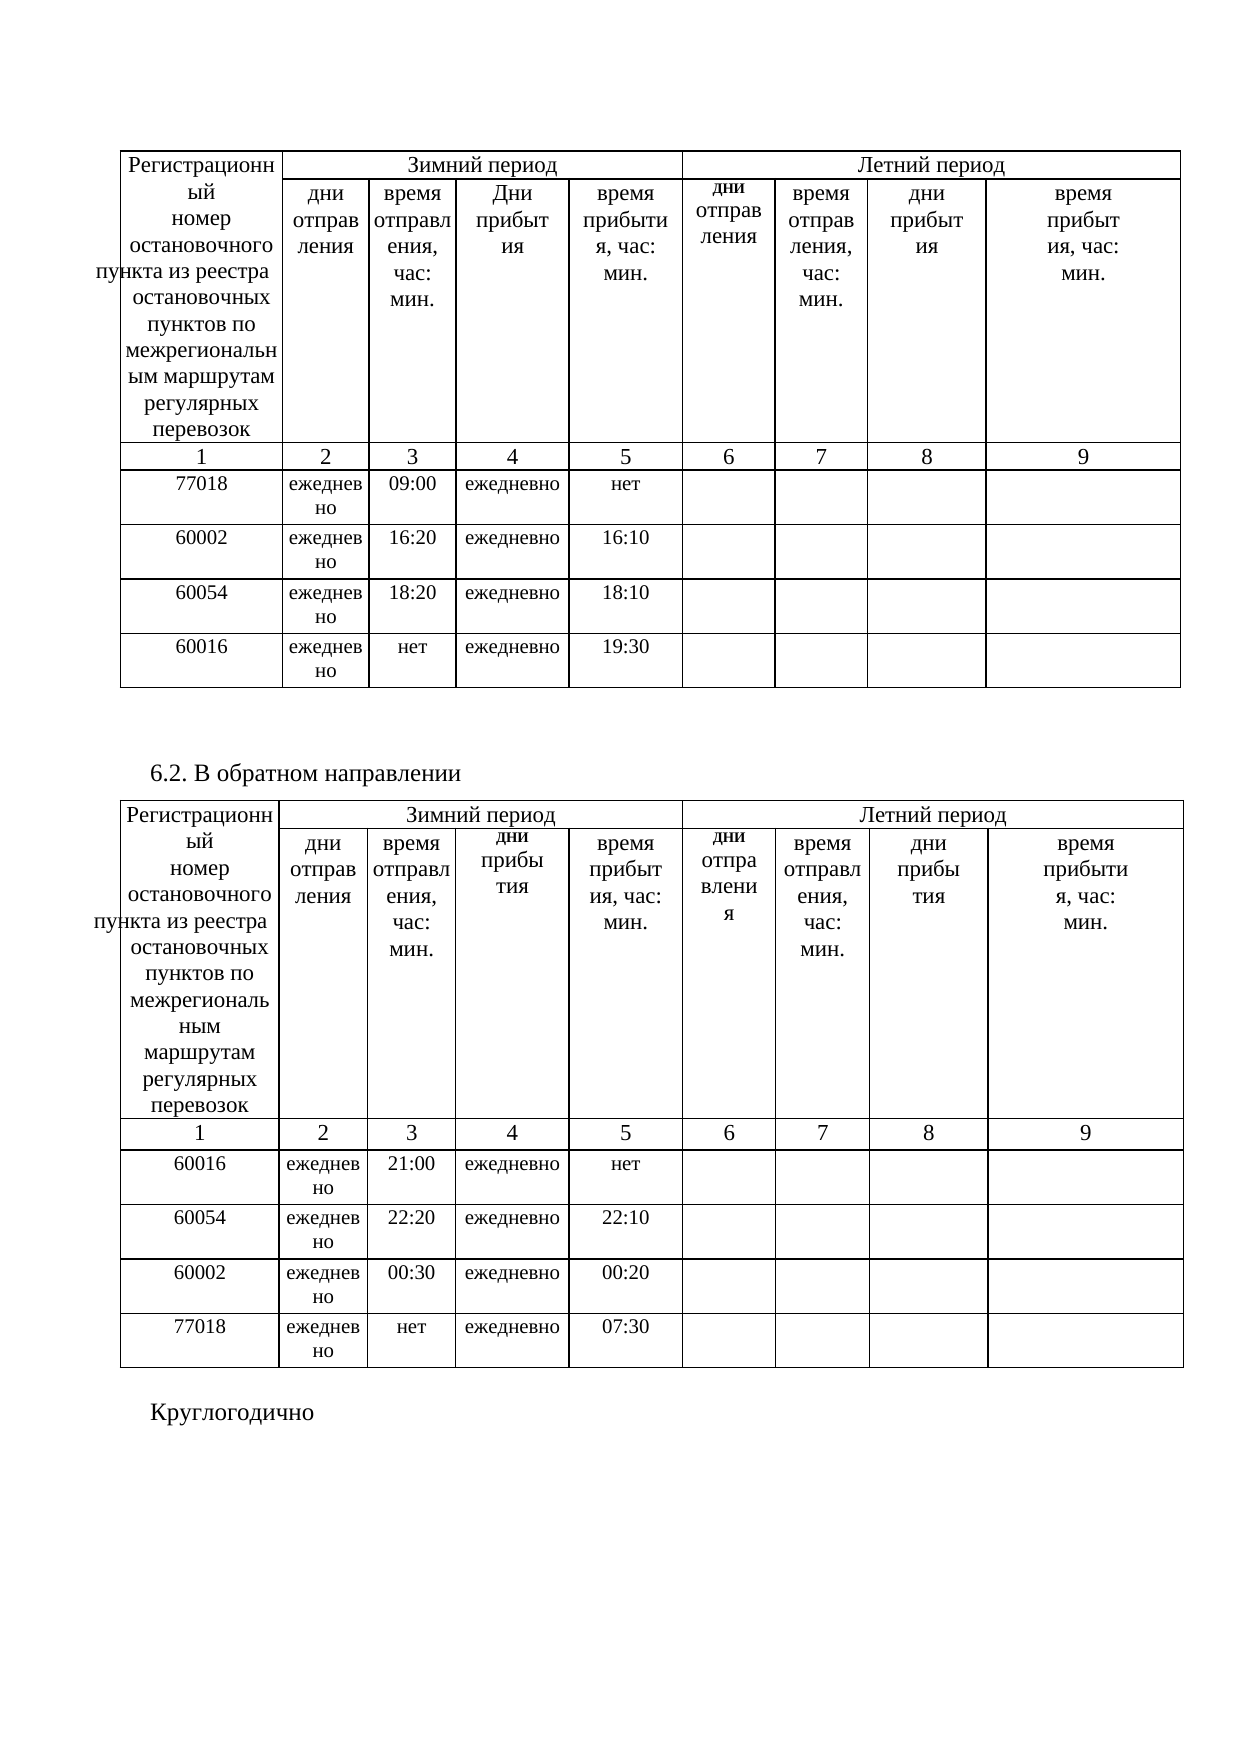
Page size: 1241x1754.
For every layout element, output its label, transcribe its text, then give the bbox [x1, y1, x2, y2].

table_cell 60002 [121, 525, 282, 578]
table_cell ежедневно [457, 525, 568, 578]
table_cell ежедневно [457, 471, 568, 524]
table_cell ежедневно [456, 1260, 568, 1312]
table_header Летний период [683, 152, 1180, 178]
table_cell 1 [121, 443, 282, 469]
table_cell 09:00 [370, 471, 455, 524]
table_cell 18:10 [570, 580, 682, 632]
table_cell ежедневно [280, 1260, 367, 1312]
table_cell Дни прибыт ия [457, 180, 568, 441]
table_cell нет [570, 1151, 682, 1204]
table_cell 16:20 [370, 525, 455, 578]
table_cell 21:00 [368, 1151, 455, 1204]
table_cell время отправл ения, час: мин. [368, 829, 455, 1117]
table_cell [776, 1205, 869, 1258]
table_cell ежедневно [456, 1205, 568, 1258]
table_cell [683, 634, 774, 687]
table_cell [683, 1260, 775, 1312]
table_cell 77018 [121, 471, 282, 524]
table_cell [870, 1314, 987, 1367]
table_cell [870, 1260, 987, 1312]
table_cell 6 [683, 443, 774, 469]
table_cell 4 [457, 443, 568, 469]
table_cell [989, 1205, 1183, 1258]
table_cell [776, 525, 867, 578]
table_cell 77018 [121, 1314, 278, 1367]
table_cell нет [370, 634, 455, 687]
table_cell ежедневно [280, 1314, 367, 1367]
table_header Регистрационный номер остановочного пункта из реестра остановочных пунктов по межрегиональным маршрутам регулярных перевозок [121, 801, 278, 1117]
table_cell 00:30 [368, 1260, 455, 1312]
table_cell нет [368, 1314, 455, 1367]
table_cell дни прибы тия [870, 829, 987, 1117]
table_cell 60016 [121, 1151, 278, 1204]
table_cell [776, 1314, 869, 1367]
text Круглогодично [150, 1397, 1090, 1426]
table_cell дни отправ ления [283, 180, 368, 441]
table_cell время отправл ения, час: мин. [776, 829, 869, 1117]
table_cell ежедневно [457, 580, 568, 632]
table_cell 18:20 [370, 580, 455, 632]
table_cell 22:20 [368, 1205, 455, 1258]
table_cell 4 [456, 1119, 568, 1149]
table_cell 2 [280, 1119, 367, 1149]
table_cell [776, 580, 867, 632]
table_cell 2 [283, 443, 368, 469]
table_cell [987, 471, 1180, 524]
table_cell [868, 580, 985, 632]
table_cell 8 [870, 1119, 987, 1149]
table_cell 8 [868, 443, 985, 469]
table_cell 19:30 [570, 634, 682, 687]
table_cell [870, 1205, 987, 1258]
table_cell 5 [570, 1119, 682, 1149]
table_header Летний период [683, 801, 1183, 828]
table_cell 7 [776, 443, 867, 469]
table_cell [987, 580, 1180, 632]
table_cell 16:10 [570, 525, 682, 578]
table_cell время прибыти я, час: мин. [570, 180, 682, 441]
table_cell 22:10 [570, 1205, 682, 1258]
table_cell ежедневно [283, 580, 368, 632]
table_cell ДНИ отправ ления [683, 180, 774, 441]
table_cell время отправл ения, час: мин. [370, 180, 455, 441]
table_cell 5 [570, 443, 682, 469]
table_cell 7 [776, 1119, 869, 1149]
table_cell [776, 634, 867, 687]
table_cell ежедневно [280, 1151, 367, 1204]
table_cell [683, 471, 774, 524]
table_cell ежедневно [457, 634, 568, 687]
table_cell 9 [989, 1119, 1183, 1149]
table_cell 6 [683, 1119, 775, 1149]
table_cell [868, 471, 985, 524]
table_cell [776, 1151, 869, 1204]
table_cell 3 [370, 443, 455, 469]
table_cell 9 [987, 443, 1180, 469]
table_cell ежедневно [283, 525, 368, 578]
table_cell ежедневно [456, 1151, 568, 1204]
table_cell ежедневно [280, 1205, 367, 1258]
table_cell 60016 [121, 634, 282, 687]
table_cell 00:20 [570, 1260, 682, 1312]
table_header Регистрационный номер остановочного пункта из реестра остановочных пунктов по межрегиональным маршрутам регулярных перевозок [121, 152, 282, 441]
table_cell ДНИ отпра влени я [683, 829, 775, 1117]
table_cell время отправ ления, час: мин. [776, 180, 867, 441]
table_cell [776, 471, 867, 524]
table_cell время прибыти я, час: мин. [989, 829, 1183, 1117]
table_cell [683, 580, 774, 632]
table_cell [683, 1151, 775, 1204]
table_cell [683, 1205, 775, 1258]
table_cell нет [570, 471, 682, 524]
table_cell 07:30 [570, 1314, 682, 1367]
table_cell 60002 [121, 1260, 278, 1312]
table_cell [776, 1260, 869, 1312]
table_cell время прибыт ия, час: мин. [570, 829, 682, 1117]
table_cell дни прибыт ия [868, 180, 985, 441]
table_cell 60054 [121, 580, 282, 632]
table_cell ежедневно [456, 1314, 568, 1367]
table_cell [989, 1314, 1183, 1367]
table_cell дни отправ ления [280, 829, 367, 1117]
table_cell 1 [121, 1119, 278, 1149]
table_cell 3 [368, 1119, 455, 1149]
table_cell [868, 525, 985, 578]
table_header Зимний период [280, 801, 682, 828]
table_header Зимний период [283, 152, 682, 178]
table_cell [989, 1151, 1183, 1204]
table_cell время прибыт ия, час: мин. [987, 180, 1180, 441]
table_cell [683, 525, 774, 578]
text 6.2. В обратном направлении [150, 758, 1090, 787]
table_cell 60054 [121, 1205, 278, 1258]
table_cell ДНИ прибы тия [456, 829, 568, 1117]
table_cell [989, 1260, 1183, 1312]
table_cell [987, 525, 1180, 578]
table_cell ежедневно [283, 634, 368, 687]
table_cell [987, 634, 1180, 687]
table_cell [683, 1314, 775, 1367]
table_cell ежедневно [283, 471, 368, 524]
table_cell [868, 634, 985, 687]
table_cell [870, 1151, 987, 1204]
